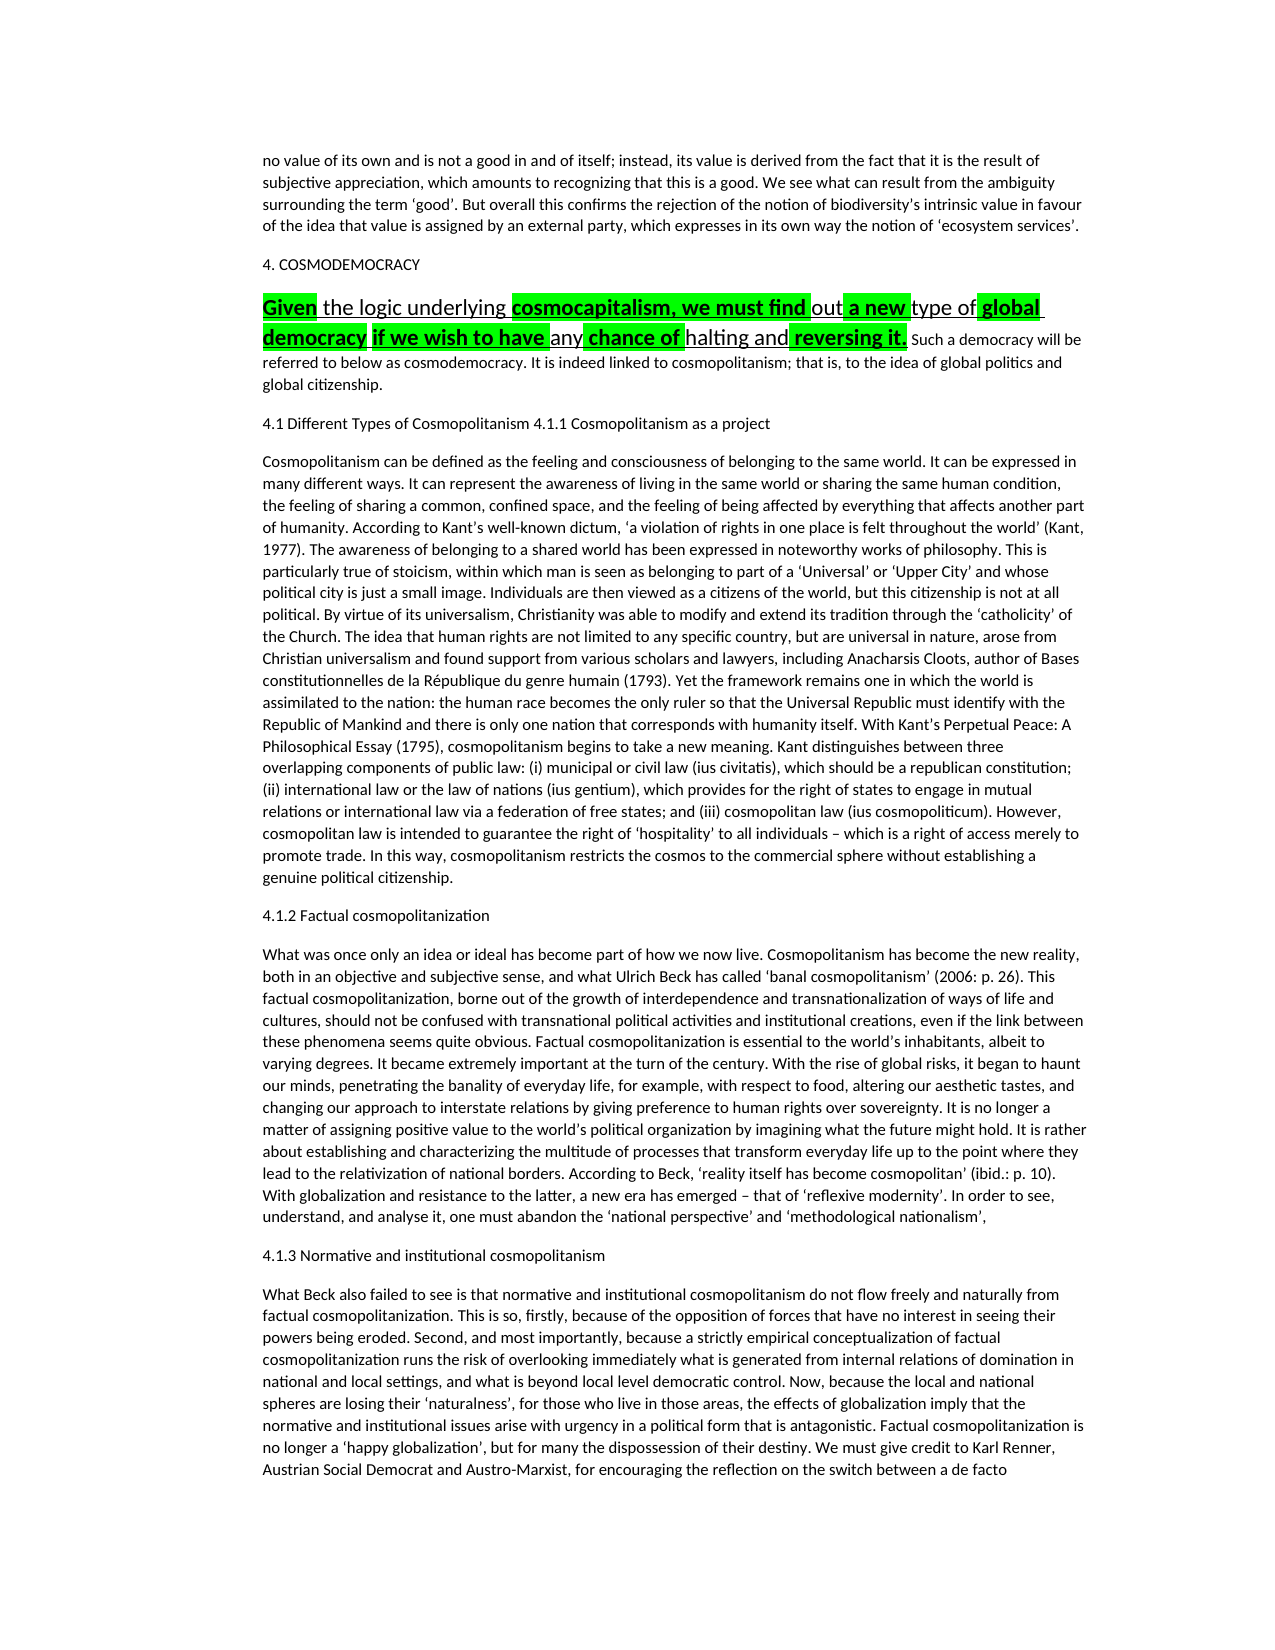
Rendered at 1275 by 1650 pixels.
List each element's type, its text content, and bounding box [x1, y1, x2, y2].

text 4.1.3 Normative and institutional cosmopolitanism [262, 1245, 1087, 1266]
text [262, 1284, 1087, 1479]
text 4. COSMODEMOCRACY [262, 254, 1087, 274]
text 4.1 Different Types of Cosmopolitanism 4.1.1 Cosmopolitanism as a project [262, 413, 1087, 433]
text What was once only an idea or ideal has become part of how we now live. Cosmopolitanism has become the new reality, both in an objective and subjective sense, and what Ulrich Beck has called ‘banal cosmopolitanism’ (2006: p. 26). This factual cosmopolitanization, borne out of the growth of interdependence and transnationalization of ways of life and cultures, should not be confused with transnational political activities and institutional creations, even if the link between these phenomena seems quite obvious. Factual cosmopolitanization is essential to the world’s inhabitants, albeit to varying degrees. It became extremely important at the turn of the century. With the rise of global risks, it began to haunt our minds, penetrating the banality of everyday life, for example, with respect to food, altering our aesthetic tastes, and changing our approach to interstate relations by giving preference to human rights over sovereignty. It is no longer a matter of assigning positive value to the world’s political organization by imagining what the future might hold. It is rather about establishing and characterizing the multitude of processes that transform everyday life up to the point where they lead to the relativization of national borders. According to Beck, ‘reality itself has become cosmopolitan’ (ibid.: p. 10). With globalization and resistance to the latter, a new era has emerged – that of ‘reflexive modernity’. In order to see, understand, and analyse it, one must abandon the ‘national perspective’ and ‘methodological nationalism’, [262, 944, 1087, 1227]
text Given the logic underlying cosmocapitalism, we must find out a new type of global democracy if we wish to have any chance of halting and reversing it. Such a democracy will be referred to below as cosmodemocracy. It is indeed linked to cosmopolitanism; that is, to the idea of global politics and global citizenship. [262, 293, 1087, 395]
text 4.1.2 Factual cosmopolitanization [262, 906, 1087, 926]
text Cosmopolitanism can be defined as the feeling and consciousness of belonging to the same world. It can be expressed in many different ways. It can represent the awareness of living in the same world or sharing the same human condition, the feeling of sharing a common, confined space, and the feeling of being affected by everything that affects another part of humanity. According to Kant’s well-known dictum, ‘a violation of rights in one place is felt throughout the world’ (Kant, 1977). The awareness of belonging to a shared world has been expressed in noteworthy works of philosophy. This is particularly true of stoicism, within which man is seen as belonging to part of a ‘Universal’ or ‘Upper City’ and whose political city is just a small image. Individuals are then viewed as a citizens of the world, but this citizenship is not at all political. By virtue of its universalism, Christianity was able to modify and extend its tradition through the ‘catholicity’ of the Church. The idea that human rights are not limited to any specific country, but are universal in nature, arose from Christian universalism and found support from various scholars and lawyers, including Anacharsis Cloots, author of Bases constitutionnelles de la République du genre humain (1793). Yet the framework remains one in which the world is assimilated to the nation: the human race becomes the only ruler so that the Universal Republic must identify with the Republic of Mankind and there is only one nation that corresponds with humanity itself. With Kant’s Perpetual Peace: A Philosophical Essay (1795), cosmopolitanism begins to take a new meaning. Kant distinguishes between three overlapping components of public law: (i) municipal or civil law (ius civitatis), which should be a republican constitution; (ii) international law or the law of nations (ius gentium), which provides for the right of states to engage in mutual relations or international law via a federation of free states; and (iii) cosmopolitan law (ius cosmopoliticum). However, cosmopolitan law is intended to guarantee the right of ‘hospitality’ to all individuals – which is a right of access merely to promote trade. In this way, cosmopolitanism restricts the cosmos to the commercial sphere without establishing a genuine political citizenship. [262, 451, 1087, 887]
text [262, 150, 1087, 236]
